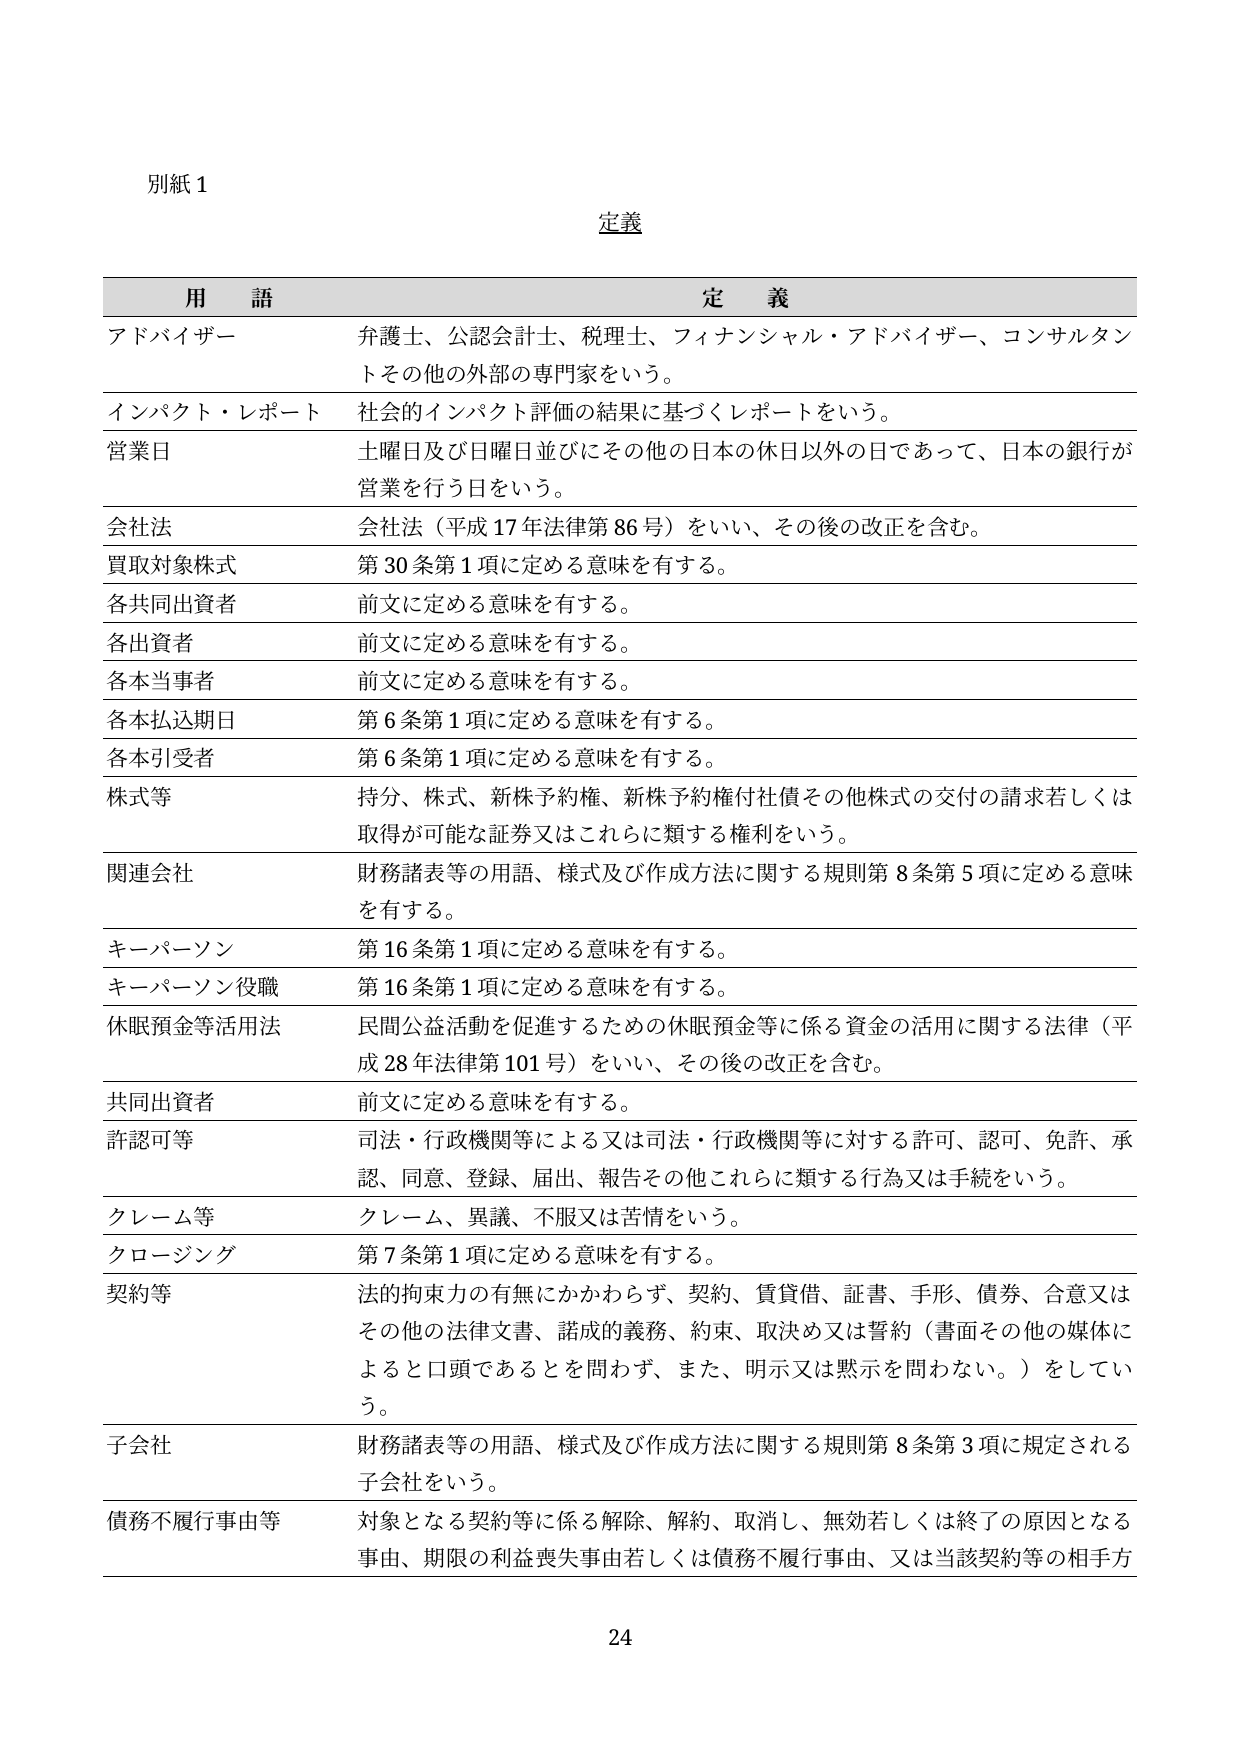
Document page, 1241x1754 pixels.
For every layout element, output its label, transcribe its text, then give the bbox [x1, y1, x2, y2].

table_cell クレーム、異議、不服又は苦情をいう。 [354, 1197, 1137, 1234]
table_cell 買取対象株式 [103, 546, 354, 583]
table_cell 許認可等 [103, 1121, 354, 1196]
table_cell 前文に定める意味を有する。 [354, 1082, 1137, 1120]
table_cell 社会的インパクト評価の結果に基づくレポートをいう。 [354, 393, 1137, 430]
table_cell 前文に定める意味を有する。 [354, 661, 1137, 699]
table_cell 各共同出資者 [103, 584, 354, 622]
table_cell 子会社 [103, 1425, 354, 1500]
table_cell 前文に定める意味を有する。 [354, 584, 1137, 622]
table_cell 第6条第1項に定める意味を有する。 [354, 700, 1137, 737]
table_cell 第30条第1項に定める意味を有する。 [354, 546, 1137, 583]
table_cell 財務諸表等の用語、様式及び作成方法に関する規則第8条第5項に定める意味を有する。 [354, 853, 1137, 928]
table_cell クロージング [103, 1235, 354, 1273]
table_cell 弁護士、公認会計士、税理士、フィナンシャル・アドバイザー、コンサルタントその他の外部の専門家をいう。 [354, 317, 1137, 392]
table_cell 第16条第1項に定める意味を有する。 [354, 968, 1137, 1005]
table_cell 第6条第1項に定める意味を有する。 [354, 739, 1137, 776]
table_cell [354, 1501, 1137, 1576]
table_cell 営業日 [103, 431, 354, 506]
table_cell 民間公益活動を促進するための休眠預金等に係る資金の活用に関する法律（平成28年法律第101号）をいい、その後の改正を含む。 [354, 1006, 1137, 1081]
table_cell インパクト・レポート [103, 393, 354, 430]
table_cell 司法・行政機関等による又は司法・行政機関等に対する許可、認可、免許、承認、同意、登録、届出、報告その他これらに類する行為又は手続をいう。 [354, 1121, 1137, 1196]
table_cell 第16条第1項に定める意味を有する。 [354, 929, 1137, 967]
table_cell 共同出資者 [103, 1082, 354, 1120]
table_cell 各本当事者 [103, 661, 354, 699]
table_cell 債務不履行事由等 [103, 1501, 354, 1576]
table_cell 関連会社 [103, 853, 354, 928]
table_cell 法的拘束力の有無にかかわらず、契約、賃貸借、証書、手形、債券、合意又はその他の法律文書、諾成的義務、約束、取決め又は誓約（書面その他の媒体によると口頭であるとを問わず、また、明示又は黙示を問わない。）をしていう。 [354, 1274, 1137, 1424]
table_cell アドバイザー [103, 317, 354, 392]
table_cell 会社法 [103, 507, 354, 545]
table_cell 各出資者 [103, 623, 354, 660]
table_cell クレーム等 [103, 1197, 354, 1234]
table_cell 会社法（平成17年法律第86号）をいい、その後の改正を含む。 [354, 507, 1137, 545]
text 定義 [148, 202, 1092, 239]
table_cell 持分、株式、新株予約権、新株予約権付社債その他株式の交付の請求若しくは取得が可能な証券又はこれらに類する権利をいう。 [354, 777, 1137, 852]
table_header 用 語 [103, 278, 354, 316]
table_header 定 義 [354, 278, 1137, 316]
table_cell 第7条第1項に定める意味を有する。 [354, 1235, 1137, 1273]
table_cell 各本引受者 [103, 739, 354, 776]
table_cell 株式等 [103, 777, 354, 852]
table_cell 各本払込期日 [103, 700, 354, 737]
table_cell 前文に定める意味を有する。 [354, 623, 1137, 660]
subtitle 別紙1 [148, 164, 1092, 202]
table_cell 契約等 [103, 1274, 354, 1424]
table_cell 土曜日及び日曜日並びにその他の日本の休日以外の日であって、日本の銀行が営業を行う日をいう。 [354, 431, 1137, 506]
table_cell キーパーソン役職 [103, 968, 354, 1005]
table_cell 休眠預金等活用法 [103, 1006, 354, 1081]
table_cell キーパーソン [103, 929, 354, 967]
table_cell 財務諸表等の用語、様式及び作成方法に関する規則第8条第3項に規定される子会社をいう。 [354, 1425, 1137, 1500]
